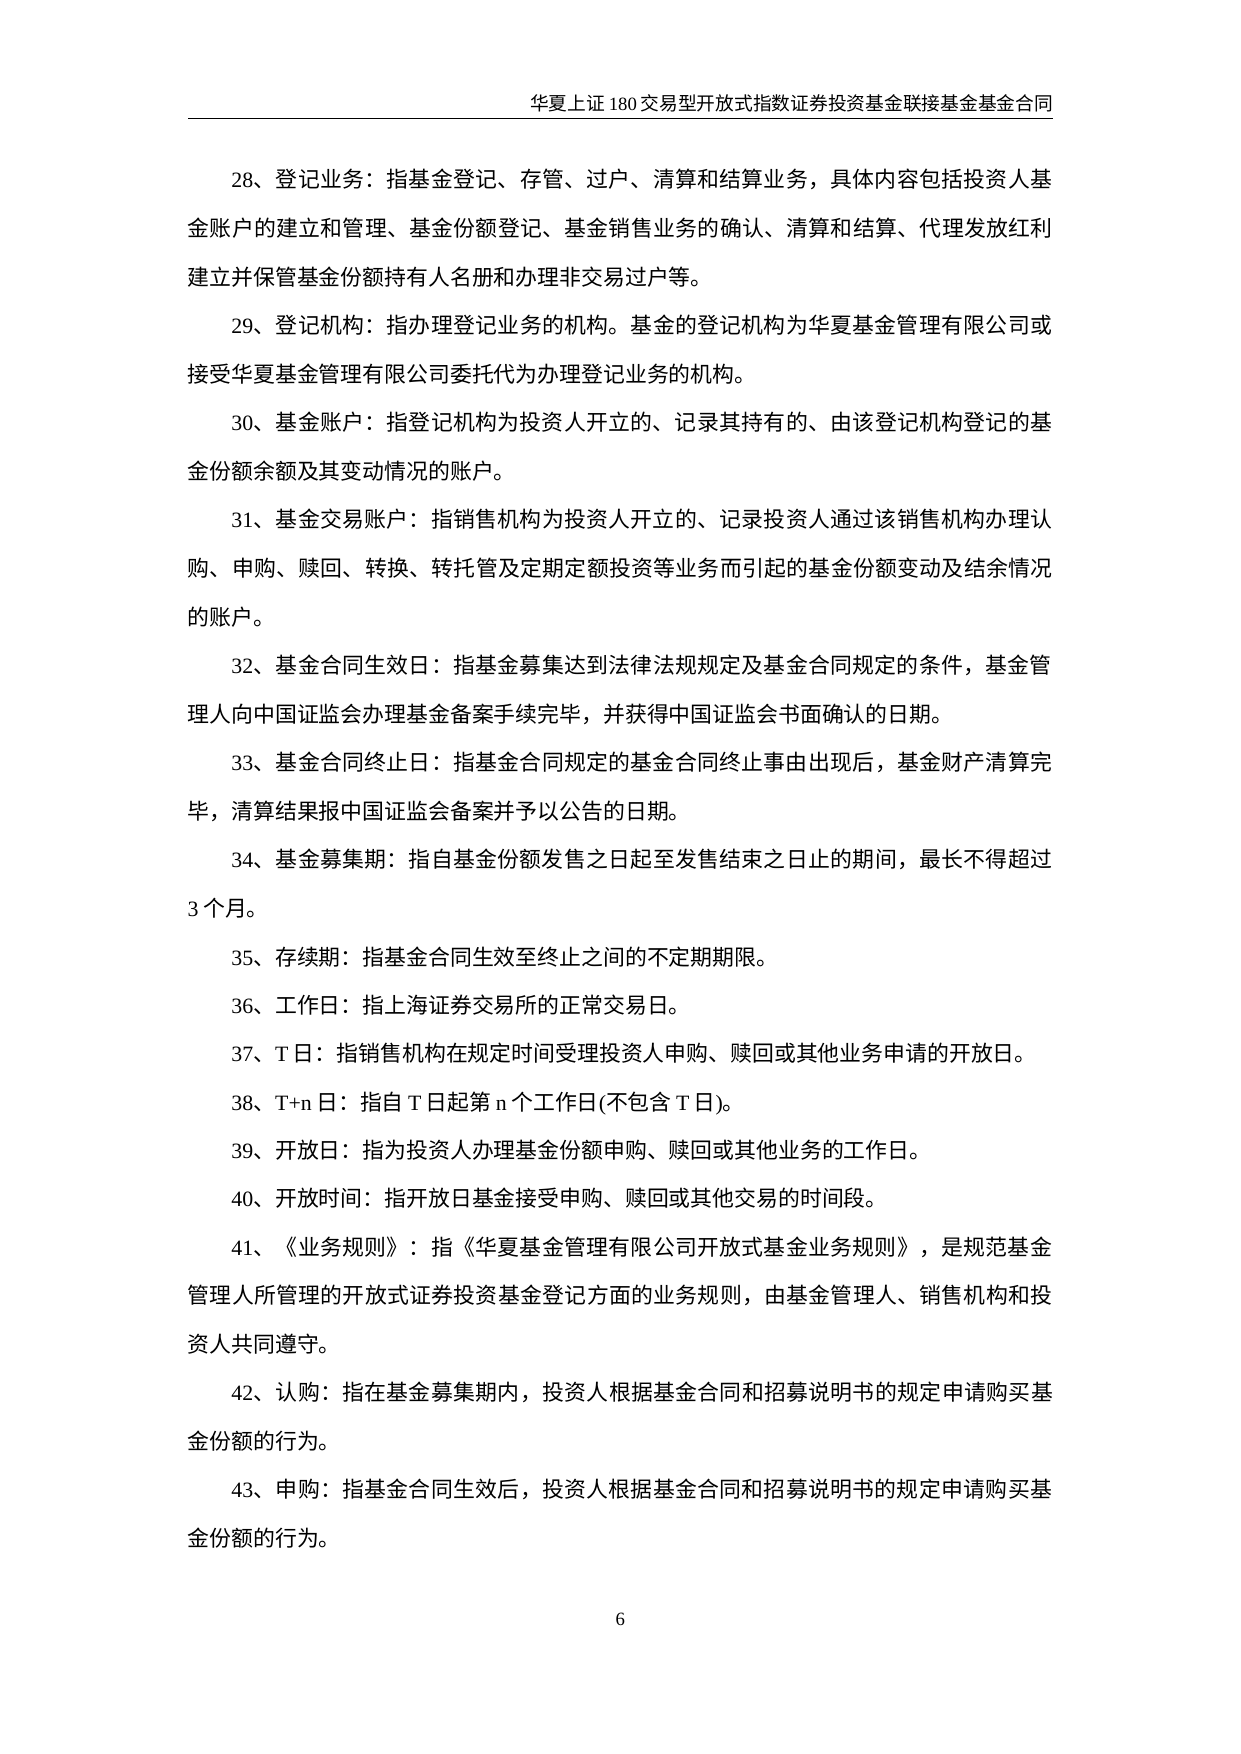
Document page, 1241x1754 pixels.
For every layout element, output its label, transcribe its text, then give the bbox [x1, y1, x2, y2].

text 41、《业务规则》：指《华夏基金管理有限公司开放式基金业务规则》，是规范基金管理人所管理的开放式证券投资基金登记方面的业务规则，由基金管理人、销售机构和投资人共同遵守。 [187, 1229, 1053, 1359]
text 35、存续期：指基金合同生效至终止之间的不定期期限。 [187, 939, 1053, 972]
text 38、T+n日：指自T日起第n个工作日(不包含T日)。 [187, 1084, 1053, 1117]
text 30、基金账户：指登记机构为投资人开立的、记录其持有的、由该登记机构登记的基金份额余额及其变动情况的账户。 [187, 405, 1053, 486]
text 43、申购：指基金合同生效后，投资人根据基金合同和招募说明书的规定申请购买基金份额的行为。 [187, 1472, 1053, 1553]
text 39、开放日：指为投资人办理基金份额申购、赎回或其他业务的工作日。 [187, 1132, 1053, 1165]
text 40、开放时间：指开放日基金接受申购、赎回或其他交易的时间段。 [187, 1181, 1053, 1213]
text 33、基金合同终止日：指基金合同规定的基金合同终止事由出现后，基金财产清算完毕，清算结果报中国证监会备案并予以公告的日期。 [187, 745, 1053, 826]
text 31、基金交易账户：指销售机构为投资人开立的、记录投资人通过该销售机构办理认购、申购、赎回、转换、转托管及定期定额投资等业务而引起的基金份额变动及结余情况的账户。 [187, 502, 1053, 632]
text 29、登记机构：指办理登记业务的机构。基金的登记机构为华夏基金管理有限公司或接受华夏基金管理有限公司委托代为办理登记业务的机构。 [187, 308, 1053, 389]
text 36、工作日：指上海证券交易所的正常交易日。 [187, 987, 1053, 1020]
text 42、认购：指在基金募集期内，投资人根据基金合同和招募说明书的规定申请购买基金份额的行为。 [187, 1375, 1053, 1456]
text 37、T日：指销售机构在规定时间受理投资人申购、赎回或其他业务申请的开放日。 [187, 1036, 1053, 1068]
text 34、基金募集期：指自基金份额发售之日起至发售结束之日止的期间，最长不得超过3个月。 [187, 842, 1053, 923]
text 32、基金合同生效日：指基金募集达到法律法规规定及基金合同规定的条件，基金管理人向中国证监会办理基金备案手续完毕，并获得中国证监会书面确认的日期。 [187, 648, 1053, 729]
text 28、登记业务：指基金登记、存管、过户、清算和结算业务，具体内容包括投资人基金账户的建立和管理、基金份额登记、基金销售业务的确认、清算和结算、代理发放红利、建立并保管基金份额持有人名册和办理非交易过户等。 [187, 162, 1053, 292]
